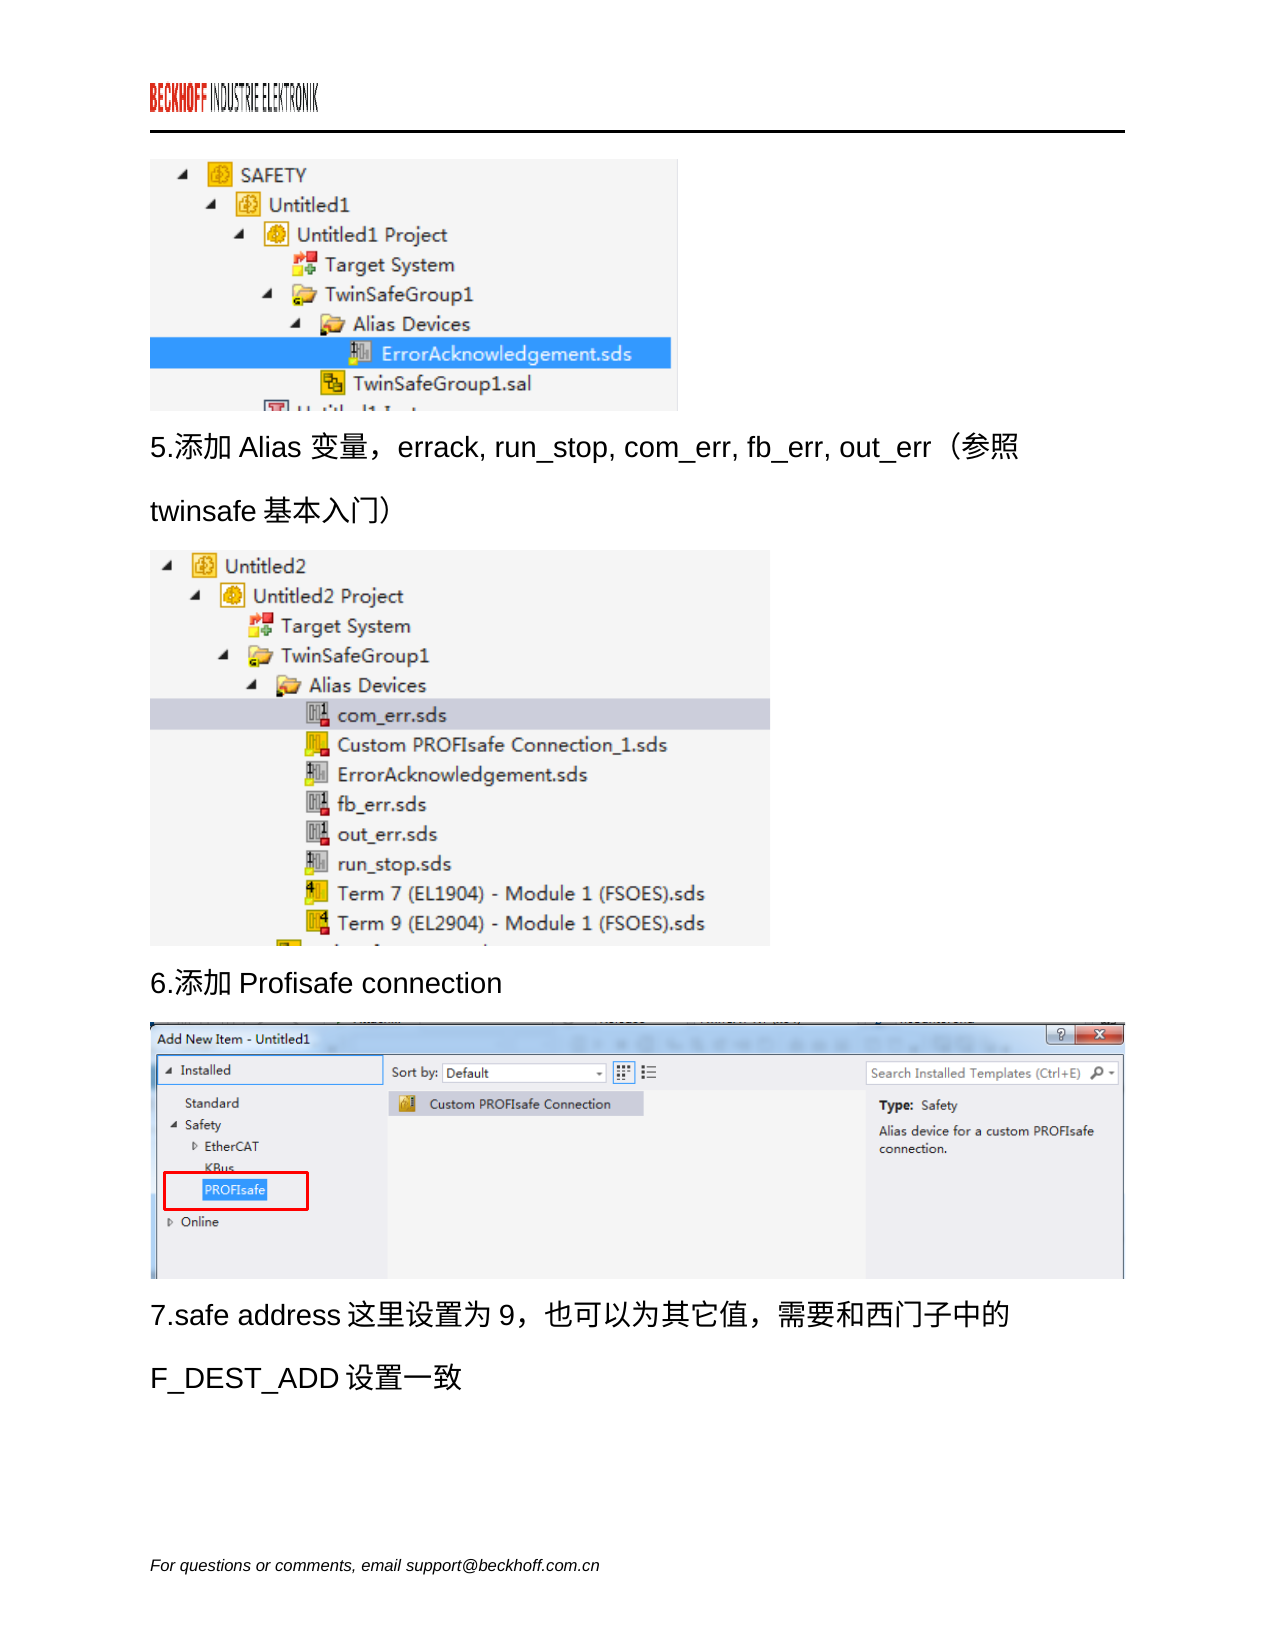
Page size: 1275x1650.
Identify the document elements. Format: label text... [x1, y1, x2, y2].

text 5.添加Alias 变量，errack, run_stop, com_err, fb_err, out_err（参照twinsafe基本入门） [150, 424, 1125, 530]
picture [150, 550, 771, 946]
picture [150, 159, 678, 411]
text 6.添加Profisafe connection [150, 959, 1125, 1001]
picture [150, 1022, 1125, 1279]
text 7.safe address这里设置为9，也可以为其它值，需要和西门子中的F_DEST_ADD设置一致 [150, 1292, 1125, 1397]
